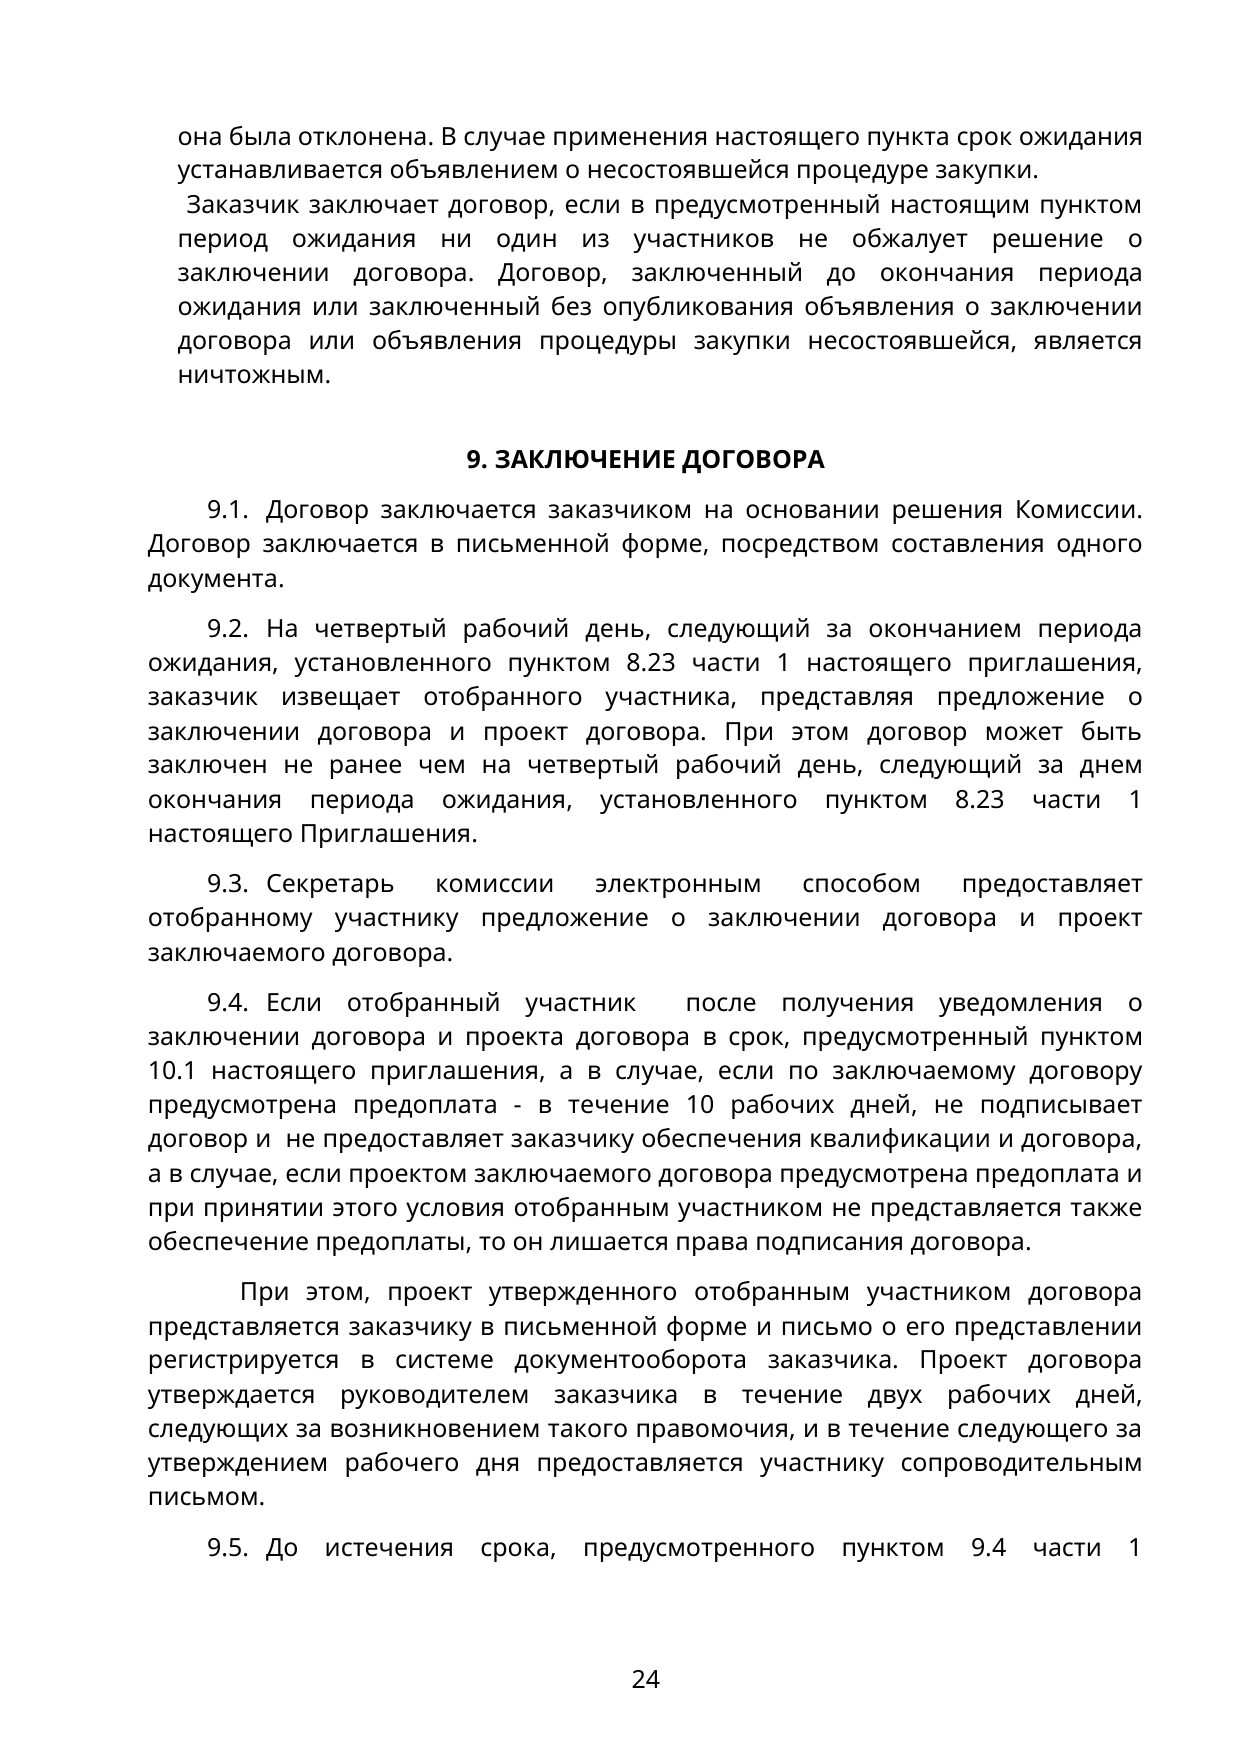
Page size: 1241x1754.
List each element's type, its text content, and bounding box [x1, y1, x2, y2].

text 9.1. Договор заключается заказчиком на основании решения Комиссии. Договор заключается в письменной форме, посредством составления одного документа. [148, 492, 1144, 594]
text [148, 1529, 1144, 1563]
text 9.2. На четвертый рабочий день, следующий за окончанием периода ожидания, установленного пунктом 8.23 части 1 настоящего приглашения, заказчик извещает отобранного участника, представляя предложение о заключении договора и проект договора. При этом договор может быть заключен не ранее чем на четвертый рабочий день, следующий за днем окончания периода ожидания, установленного пунктом 8.23 части 1 настоящего Приглашения. [148, 611, 1144, 849]
text При этом, проект утвержденного отобранным участником договора представляется заказчику в письменной форме и письмо о его представлении регистрируется в системе документооборота заказчика. Проект договора утверждается руководителем заказчика в течение двух рабочих дней, следующих за возникновением такого правомочия, и в течение следующего за утверждением рабочего дня предоставляется участнику сопроводительным письмом. [148, 1274, 1144, 1512]
text 9.3. Секретарь комиссии электронным способом предоставляет отобранному участнику предложение о заключении договора и проект заключаемого договора. [148, 866, 1144, 968]
text Заказчик заключает договор, если в предусмотренный настоящим пунктом период ожидания ни один из участников не обжалует решение о заключении договора. Договор, заключенный до окончания периода ожидания или заключенный без опубликования объявления о заключении договора или объявления процедуры закупки несостоявшейся, является ничтожным. [177, 186, 1144, 391]
text 9. ЗАКЛЮЧЕНИЕ ДОГОВОРА [148, 441, 1144, 475]
text 9.4. Если отобранный участник после получения уведомления о заключении договора и проекта договора в срок, предусмотренный пунктом 10.1 настоящего приглашения, а в случае, если по заключаемому договору предусмотрена предоплата - в течение 10 рабочих дней, не подписывает договор и не предоставляет заказчику обеспечения квалификации и договора, а в случае, если проектом заключаемого договора предусмотрена предоплата и при принятии этого условия отобранным участником не представляется также обеспечение предоплаты, то он лишается права подписания договора. [148, 985, 1144, 1257]
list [140, 118, 1144, 186]
